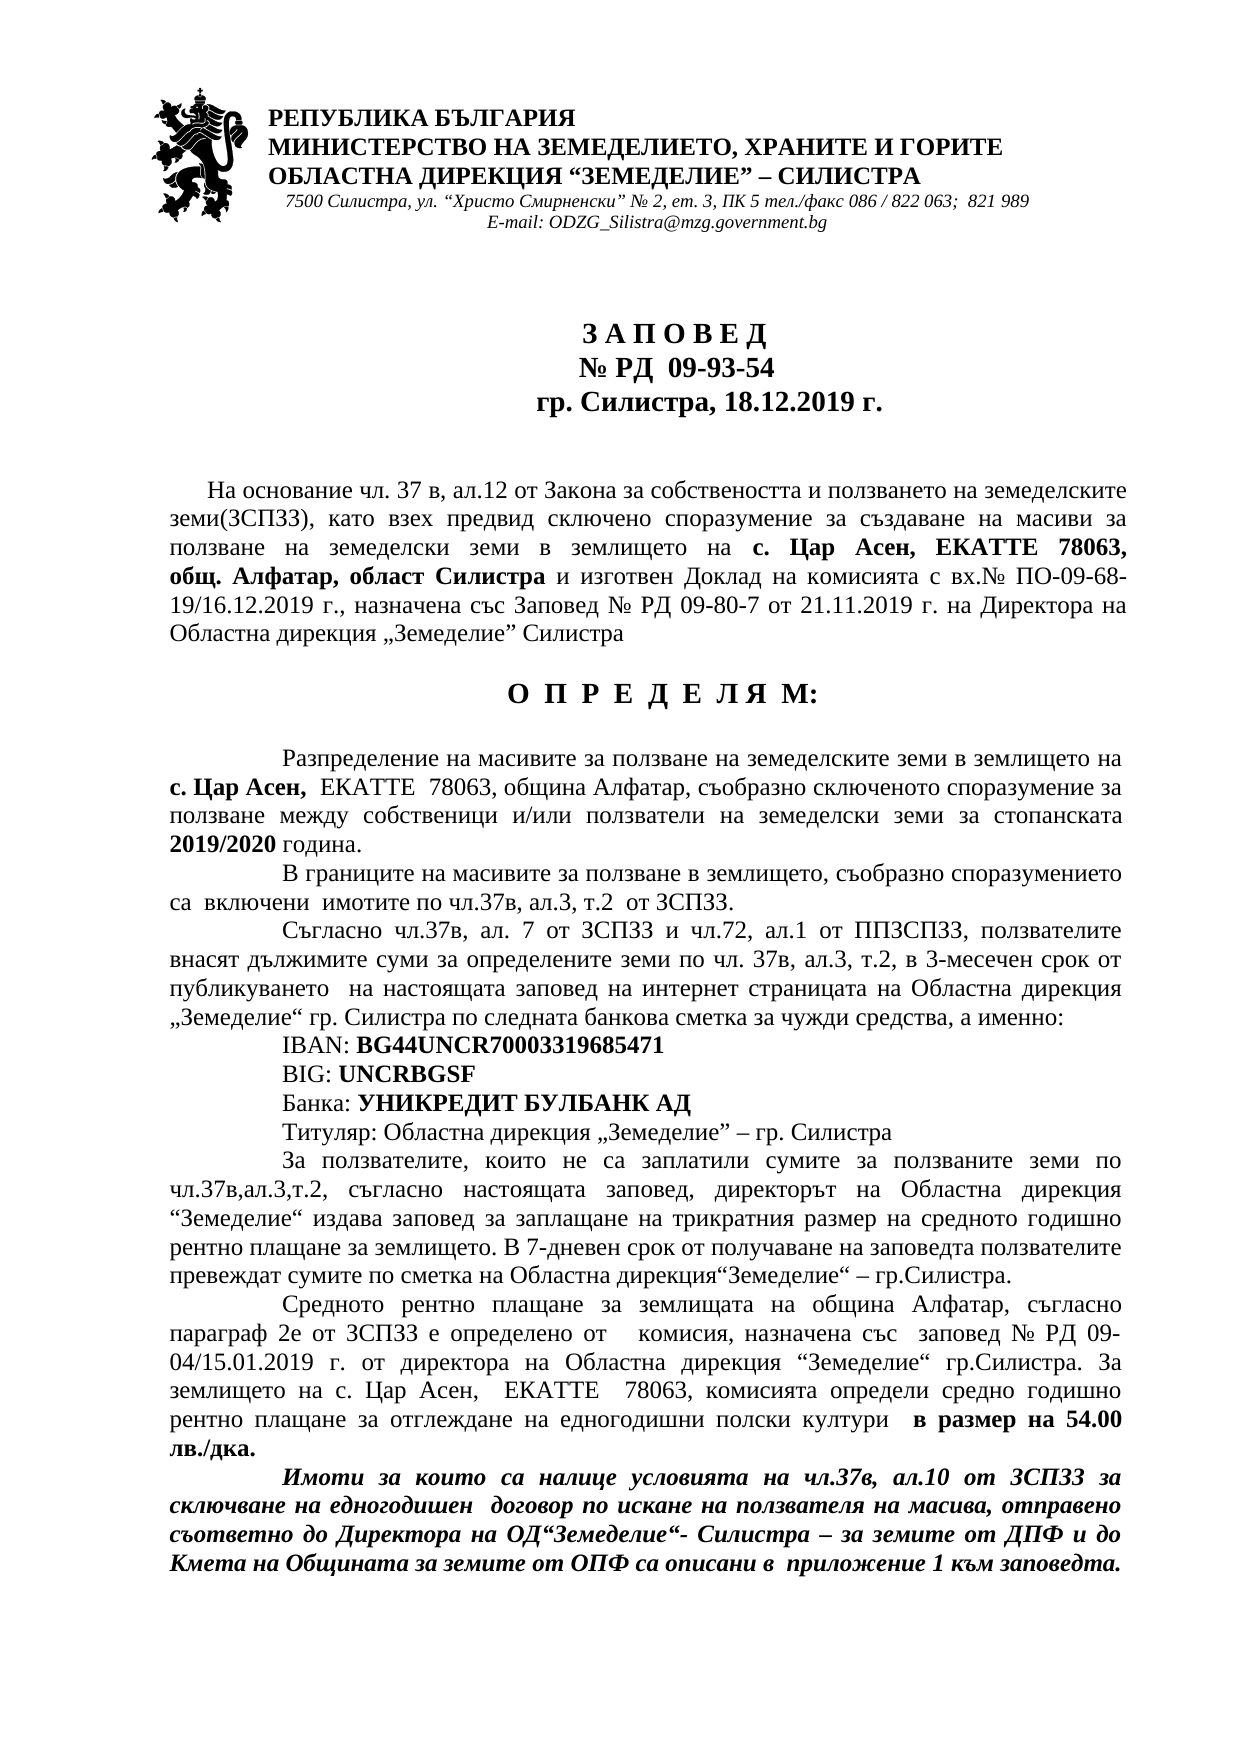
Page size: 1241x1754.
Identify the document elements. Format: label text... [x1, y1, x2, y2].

text Средното рентно плащане за землищата на община Алфатар, съгласно параграф 2е от ЗСПЗЗ е определено от комисия, назначена със заповед № РД 09-04/15.01.2019 г. от директора на Областна дирекция “Земеделие“ гр.Силистра. За землището на с. Цар Асен, ЕКАТТЕ 78063, комисията определи средно годишно рентно плащане за отглеждане на едногодишни полски култури в размер на 54.00 лв./дка. [169, 1289, 1123, 1462]
text Банка: УНИКРЕДИТ БУЛБАНК АД [169, 1088, 1123, 1117]
text О П Р Е Д Е Л Я М: [432, 676, 1034, 709]
text Титуляр: Областна дирекция „Земеделие” – гр. Силистра [207, 1117, 1034, 1146]
text република българия [207, 103, 1034, 132]
text Разпределение на масивите за ползване на земеделските земи в землището на с. Цар Асен, ЕКАТТЕ 78063, община Алфатар, съобразно сключеното споразумение за ползване между собственици и/или ползватели на земеделски земи за стопанската 2019/2020 година. [169, 743, 1123, 858]
text министерство на земеделието, храните И гОРИТЕ [231, 132, 1034, 161]
text областна дирекция “земеделие” – силистра [219, 161, 1034, 190]
text Съгласно чл.37в, ал. 7 от ЗСПЗЗ и чл.72, ал.1 от ППЗСПЗЗ, ползвателите внасят дължимите суми за определените земи по чл. 37в, ал.3, т.2, в 3-месечен срок от публикуването на настоящата заповед на интернет страницата на Областна дирекция „Земеделие“ гр. Силистра по следната банкова сметка за чужди средства, а именно: [169, 916, 1123, 1031]
text IBAN: BG44UNCR70003319685471 [169, 1031, 1123, 1059]
text № РД 09-93-54 [207, 350, 1034, 384]
text 7500 Силистра, ул. “Христо Смирненски” № 2, ет. 3, пк 5 тел./факс 086 / 822 063; 821 989 Е-mail: odzg_Silistra@mzg.government.bg [207, 190, 1046, 233]
text В границите на масивите за ползване в землището, съобразно споразумението са включени имотите по чл.37в, ал.3, т.2 от ЗСПЗЗ. [169, 858, 1123, 916]
text BIG: UNCRBGSF [169, 1059, 1123, 1088]
text За ползвателите, които не са заплатили сумите за ползваните земи по чл.37в,ал.3,т.2, съгласно настоящата заповед, директорът на Областна дирекция “Земеделие“ издава заповед за заплащане на трикратния размер на средното годишно рентно плащане за землището. В 7-дневен срок от получаване на заповедта ползвателите превеждат сумите по сметка на Областна дирекция“Земеделие“ – гр.Силистра. [169, 1146, 1123, 1289]
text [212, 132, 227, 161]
text гр. Силистра, 18.12.2019 г. [432, 384, 1034, 417]
text З А П О В Е Д [507, 317, 1034, 350]
text Имоти за които са налице условията на чл.37в, ал.10 от ЗСПЗЗ за сключване на едногодишен договор по искане на ползвателя на масива, отправено съответно до Директора на ОД“Земеделие“- Силистра – за земите от ДПФ и до Кмета на Общината за земите от ОПФ са описани в приложение 1 към заповедта. [169, 1462, 1123, 1577]
text На основание чл. 37 в, ал.12 от Закона за собствеността и ползването на земеделските земи(ЗСПЗЗ), като взех предвид сключено споразумение за създаване на масиви за ползване на земеделски земи в землището на с. Цар Асен, ЕКАТТЕ 78063, общ. Алфатар, област Силистра и изготвен Доклад на комисията с вх.№ ПО-09-68-19/16.12.2019 г., назначена със Заповед № РД 09-80-7 от 21.11.2019 г. на Директора на Областна дирекция „Земеделие” Силистра [169, 475, 1127, 647]
